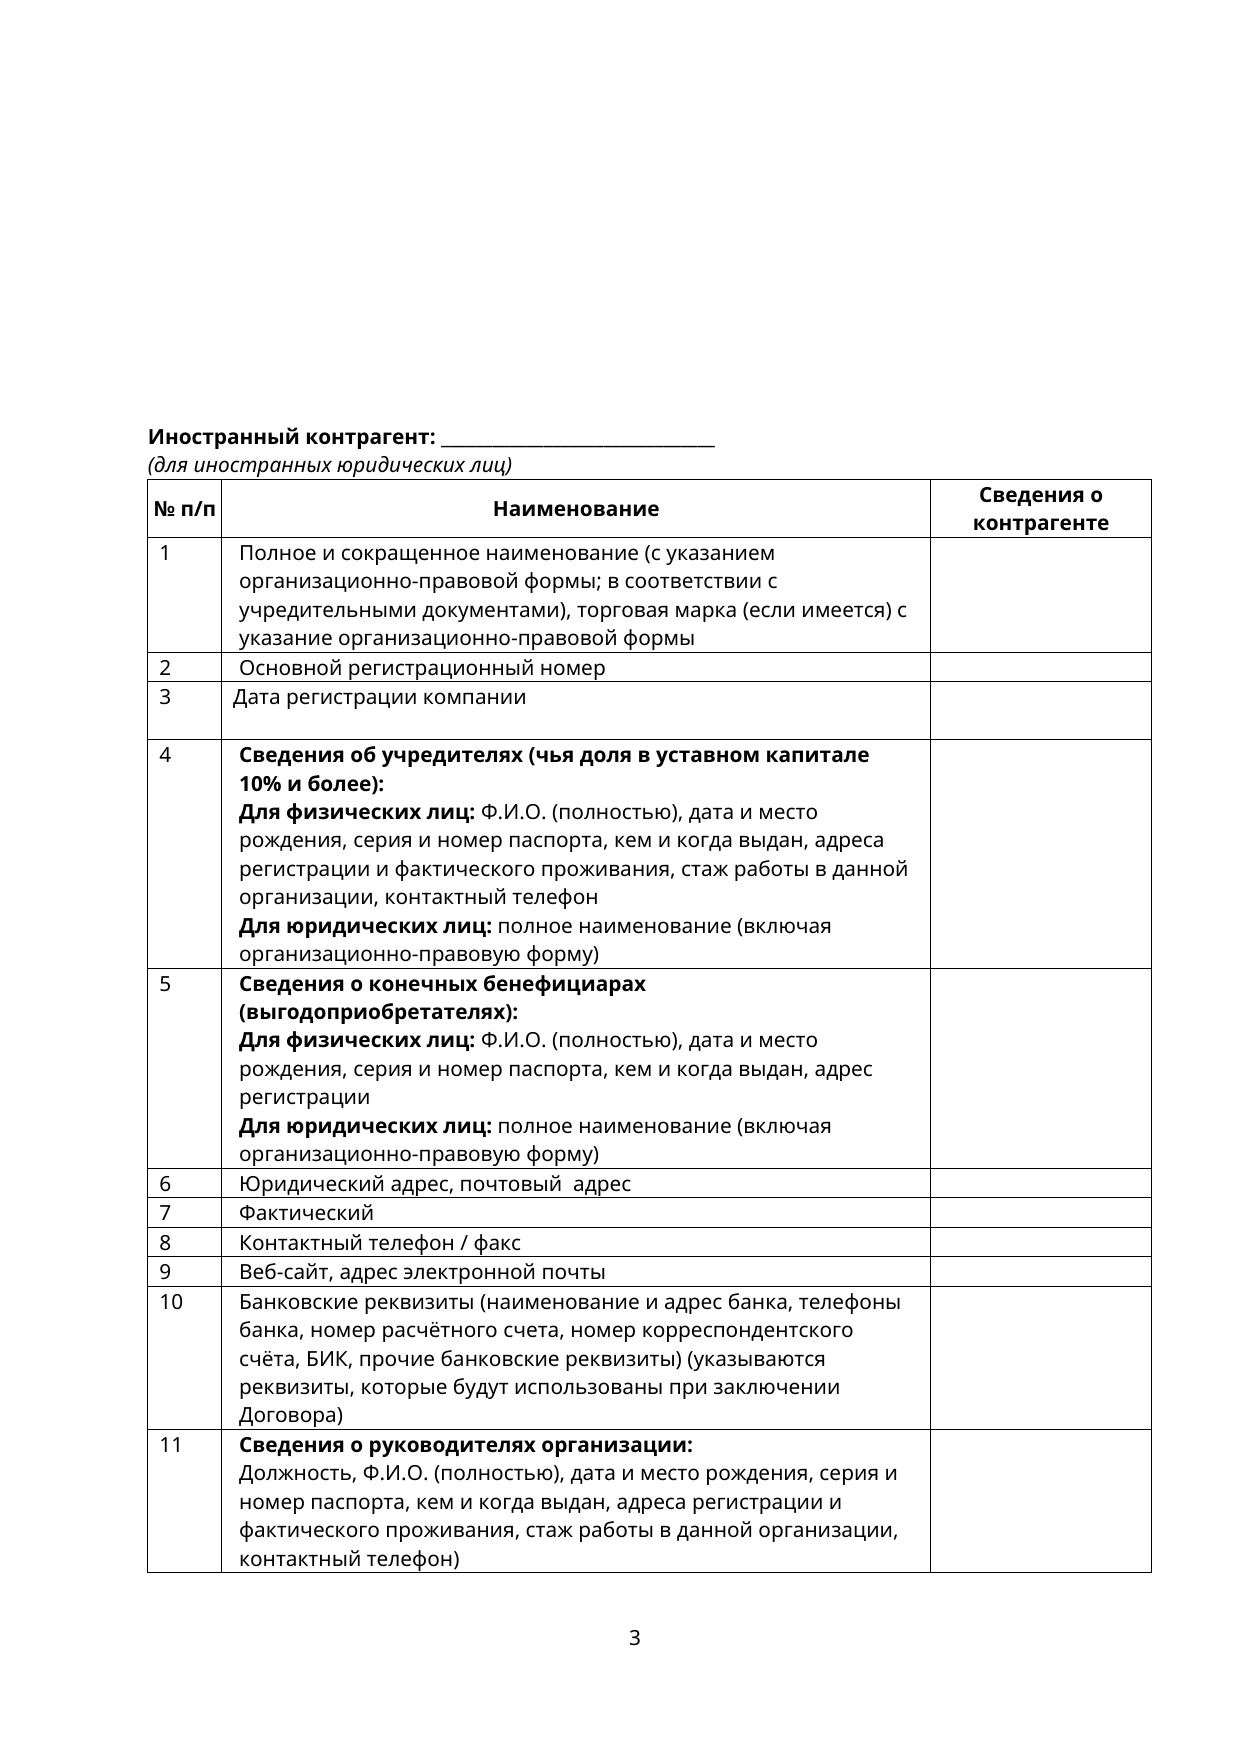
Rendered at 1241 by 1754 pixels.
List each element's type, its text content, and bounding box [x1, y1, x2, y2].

table_cell Полное и сокращенное наименование (с указанием организационно-правовой формы; в соответствии с учредительными документами), торговая марка (если имеется) с указание организационно-правовой формы [222, 538, 930, 652]
table_cell [931, 1287, 1151, 1429]
table_cell Основной регистрационный номер [222, 653, 930, 681]
table_cell [931, 969, 1151, 1168]
table_cell Банковские реквизиты (наименование и адрес банка, телефоны банка, номер расчётного счета, номер корреспондентского счёта, БИК, прочие банковские реквизиты) (указываются реквизиты, которые будут использованы при заключении Договора) [222, 1287, 930, 1429]
table_cell Фактический [222, 1198, 930, 1227]
table_cell 1 [148, 538, 221, 652]
table_cell Веб-сайт, адрес электронной почты [222, 1257, 930, 1286]
table_cell 10 [148, 1287, 221, 1429]
table_cell 8 [148, 1228, 221, 1256]
table_header Наименование [222, 480, 930, 537]
table_cell 9 [148, 1257, 221, 1286]
table_cell [931, 1430, 1151, 1572]
table_cell 2 [148, 653, 221, 681]
table_cell [931, 740, 1151, 968]
table_header Сведения о контрагенте [931, 480, 1151, 537]
table_cell 4 [148, 740, 221, 968]
table_cell Сведения об учредителях (чья доля в уставном капитале 10% и более): Для физических лиц: Ф.И.О. (полностью), дата и место рождения, серия и номер паспорта, кем и когда выдан, адреса регистрации и фактического проживания, стаж работы в данной организации, контактный телефон Для юридических лиц: полное наименование (включая организационно-правовую форму) [222, 740, 930, 968]
table_cell 11 [148, 1430, 221, 1572]
table_cell [931, 538, 1151, 652]
table_cell [931, 1198, 1151, 1227]
table_cell [931, 1257, 1151, 1286]
table_cell [931, 1228, 1151, 1256]
text (для иностранных юридических лиц) [148, 451, 1122, 479]
table_cell 7 [148, 1198, 221, 1227]
table_header № п/п [148, 480, 221, 537]
table_cell Сведения о конечных бенефициарах (выгодоприобретателях): Для физических лиц: Ф.И.О. (полностью), дата и место рождения, серия и номер паспорта, кем и когда выдан, адрес регистрации Для юридических лиц: полное наименование (включая организационно-правовую форму) [222, 969, 930, 1168]
table_cell Юридический адрес, почтовый адрес [222, 1169, 930, 1197]
table_cell [931, 1169, 1151, 1197]
text Иностранный контрагент: ________________________________ [148, 422, 1122, 451]
table_cell 3 [148, 682, 221, 739]
table_cell [931, 653, 1151, 681]
table_cell 5 [148, 969, 221, 1168]
table_cell Дата регистрации компании [222, 682, 930, 739]
table_cell Контактный телефон / факс [222, 1228, 930, 1256]
table_cell Сведения о руководителях организации: Должность, Ф.И.О. (полностью), дата и место рождения, серия и номер паспорта, кем и когда выдан, адреса регистрации и фактического проживания, стаж работы в данной организации, контактный телефон) [222, 1430, 930, 1572]
table_cell [931, 682, 1151, 739]
table_cell 6 [148, 1169, 221, 1197]
